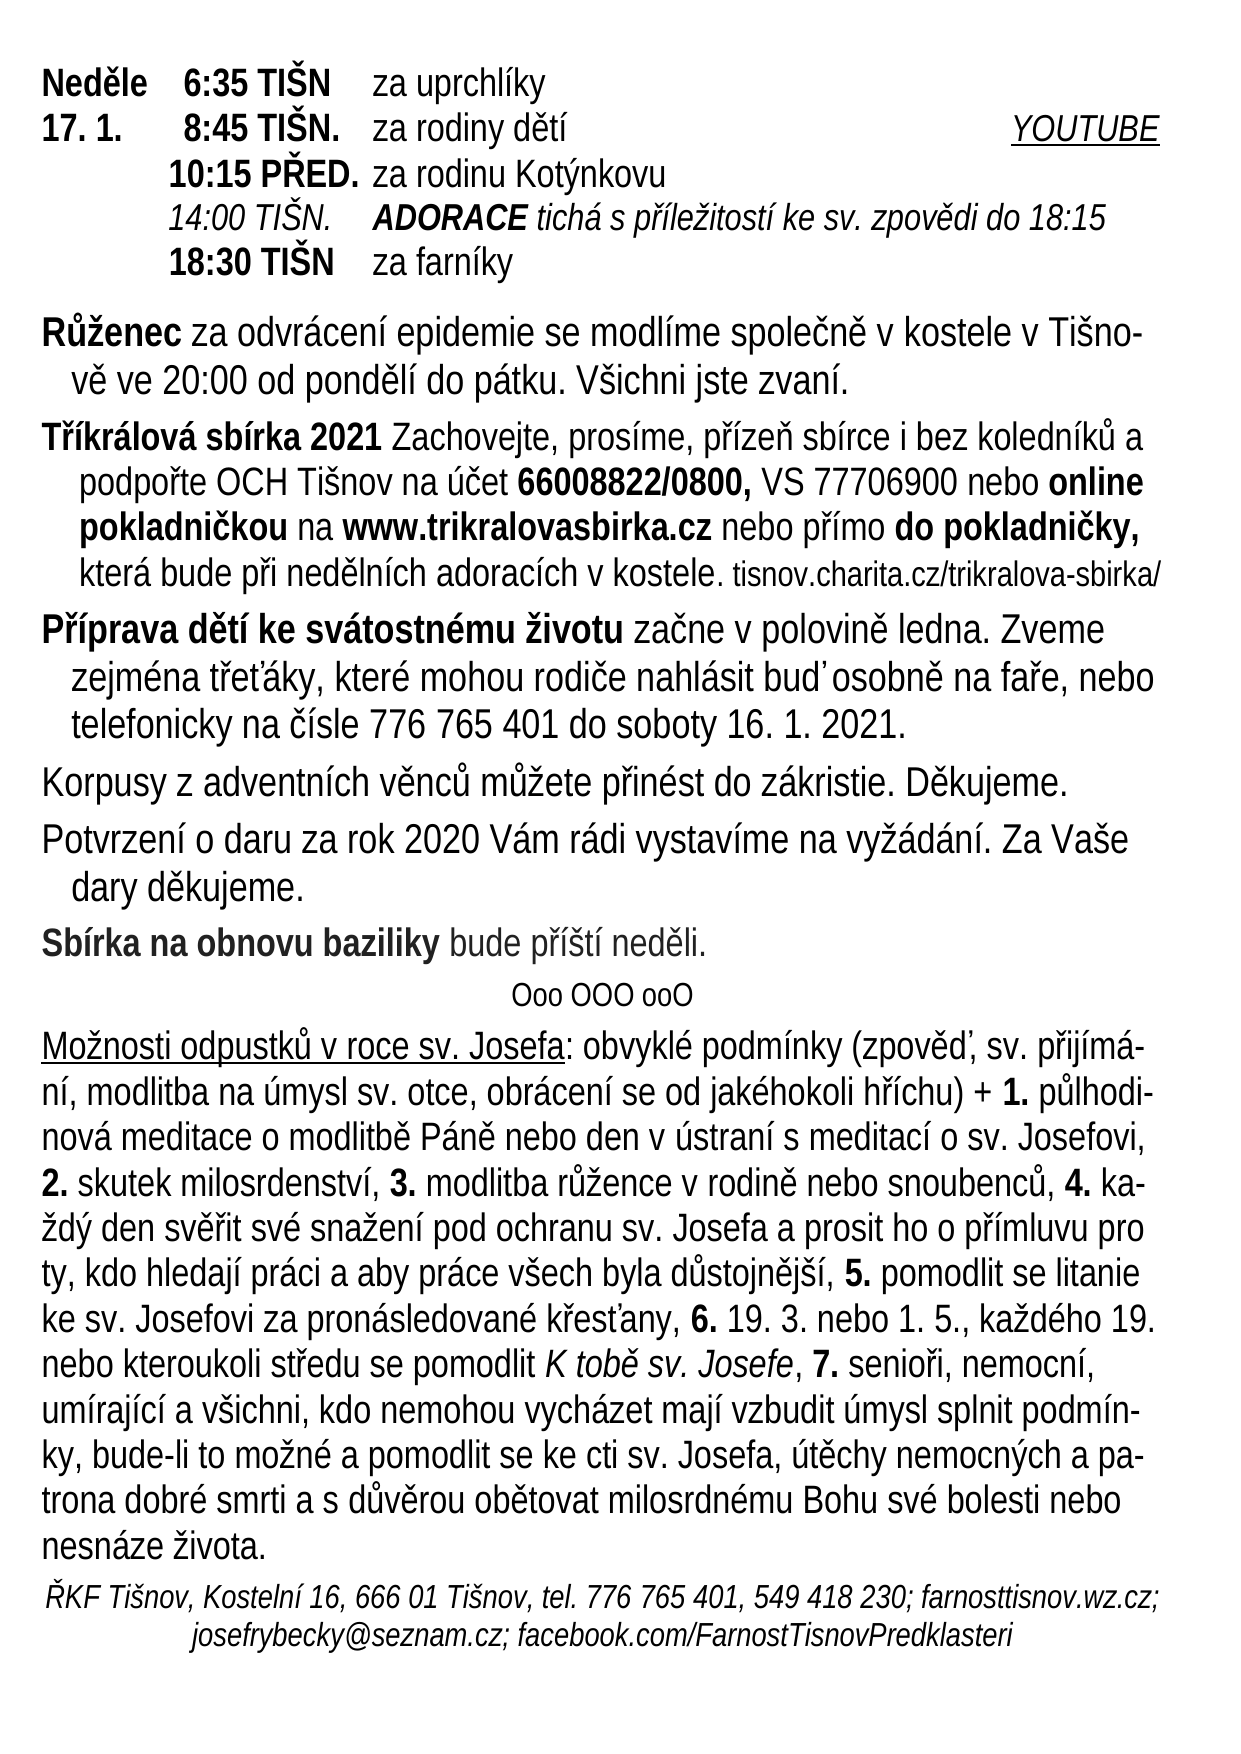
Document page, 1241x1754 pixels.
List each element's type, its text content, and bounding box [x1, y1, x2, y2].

text Růženec za odvrácení epidemie se modlíme společně v kostele v Tišno-vě ve 20:00 od pondělí do pátku. Všichni jste zvaní. [41, 308, 1163, 403]
text 17. 1. 8:45 TIŠN. za rodiny dětí YOUTUBE [41, 104, 1163, 150]
text 14:00 TIŠN. ADORACE tichá s příležitostí ke sv. zpovědi do 18:15 [41, 195, 1163, 238]
text Příprava dětí ke svátostnému životu začne v polovině ledna. Zveme zejména třeťáky, které mohou rodiče nahlásit buď osobně na faře, nebo telefonicky na čísle 776 765 401 do soboty 16. 1. 2021. [41, 604, 1163, 748]
text Tříkrálová sbírka 2021 Zachovejte, prosíme, přízeň sbírce i bez koledníků a podpořte OCH Tišnov na účet 66008822/0800, VS 77706900 nebo online pokladničkou na www.trikralovasbirka.cz nebo přímo do pokladničky, která bude při nedělních adoracích v kostele. tisnov.charita.cz/trikralova-sbirka/ [41, 413, 1163, 594]
text 10:15 PŘED. za rodinu Kotýnkovu [41, 150, 1163, 195]
text Korpusy z adventních věnců můžete přinést do zákristie. Děkujeme. [41, 757, 1163, 805]
text Sbírka na obnovu baziliky bude příští neděli. [41, 920, 1163, 965]
text Ooo OOO ooO [41, 975, 1163, 1013]
text Potvrzení o daru za rok 2020 Vám rádi vystavíme na vyžádání. Za Vaše dary děkujeme. [41, 814, 1163, 910]
text Neděle 6:35 TIŠN za uprchlíky [41, 59, 1163, 104]
text 18:30 TIŠN za farníky [41, 238, 1163, 284]
text Možnosti odpustků v roce sv. Josefa: obvyklé podmínky (zpověď, sv. přijímá-ní, modlitba na úmysl sv. otce, obrácení se od jakéhokoli hříchu) + 1. půlhodi-nová meditace o modlitbě Páně nebo den v ústraní s meditací o sv. Josefovi, 2. skutek milosrdenství, 3. modlitba růžence v rodině nebo snoubenců, 4. ka-ždý den svěřit své snažení pod ochranu sv. Josefa a prosit ho o přímluvu pro ty, kdo hledají práci a aby práce všech byla důstojnější, 5. pomodlit se litanie ke sv. Josefovi za pronásledované křesťany, 6. 19. 3. nebo 1. 5., každého 19. nebo kteroukoli středu se pomodlit K tobě sv. Josefe, 7. senioři, nemocní, umírající a všichni, kdo nemohou vycházet mají vzbudit úmysl splnit podmín-ky, bude-li to možné a pomodlit se ke cti sv. Josefa, útěchy nemocných a pa-trona dobré smrti a s důvěrou obětovat milosrdnému Bohu své bolesti nebo nesnáze života. [41, 1023, 1163, 1568]
text ŘKF Tišnov, Kostelní 16, 666 01 Tišnov, tel. 776 765 401, 549 418 230; farnosttisnov.wz.cz; josefrybecky@seznam.cz; facebook.com/FarnostTisnovPredklasteri [41, 1577, 1163, 1654]
